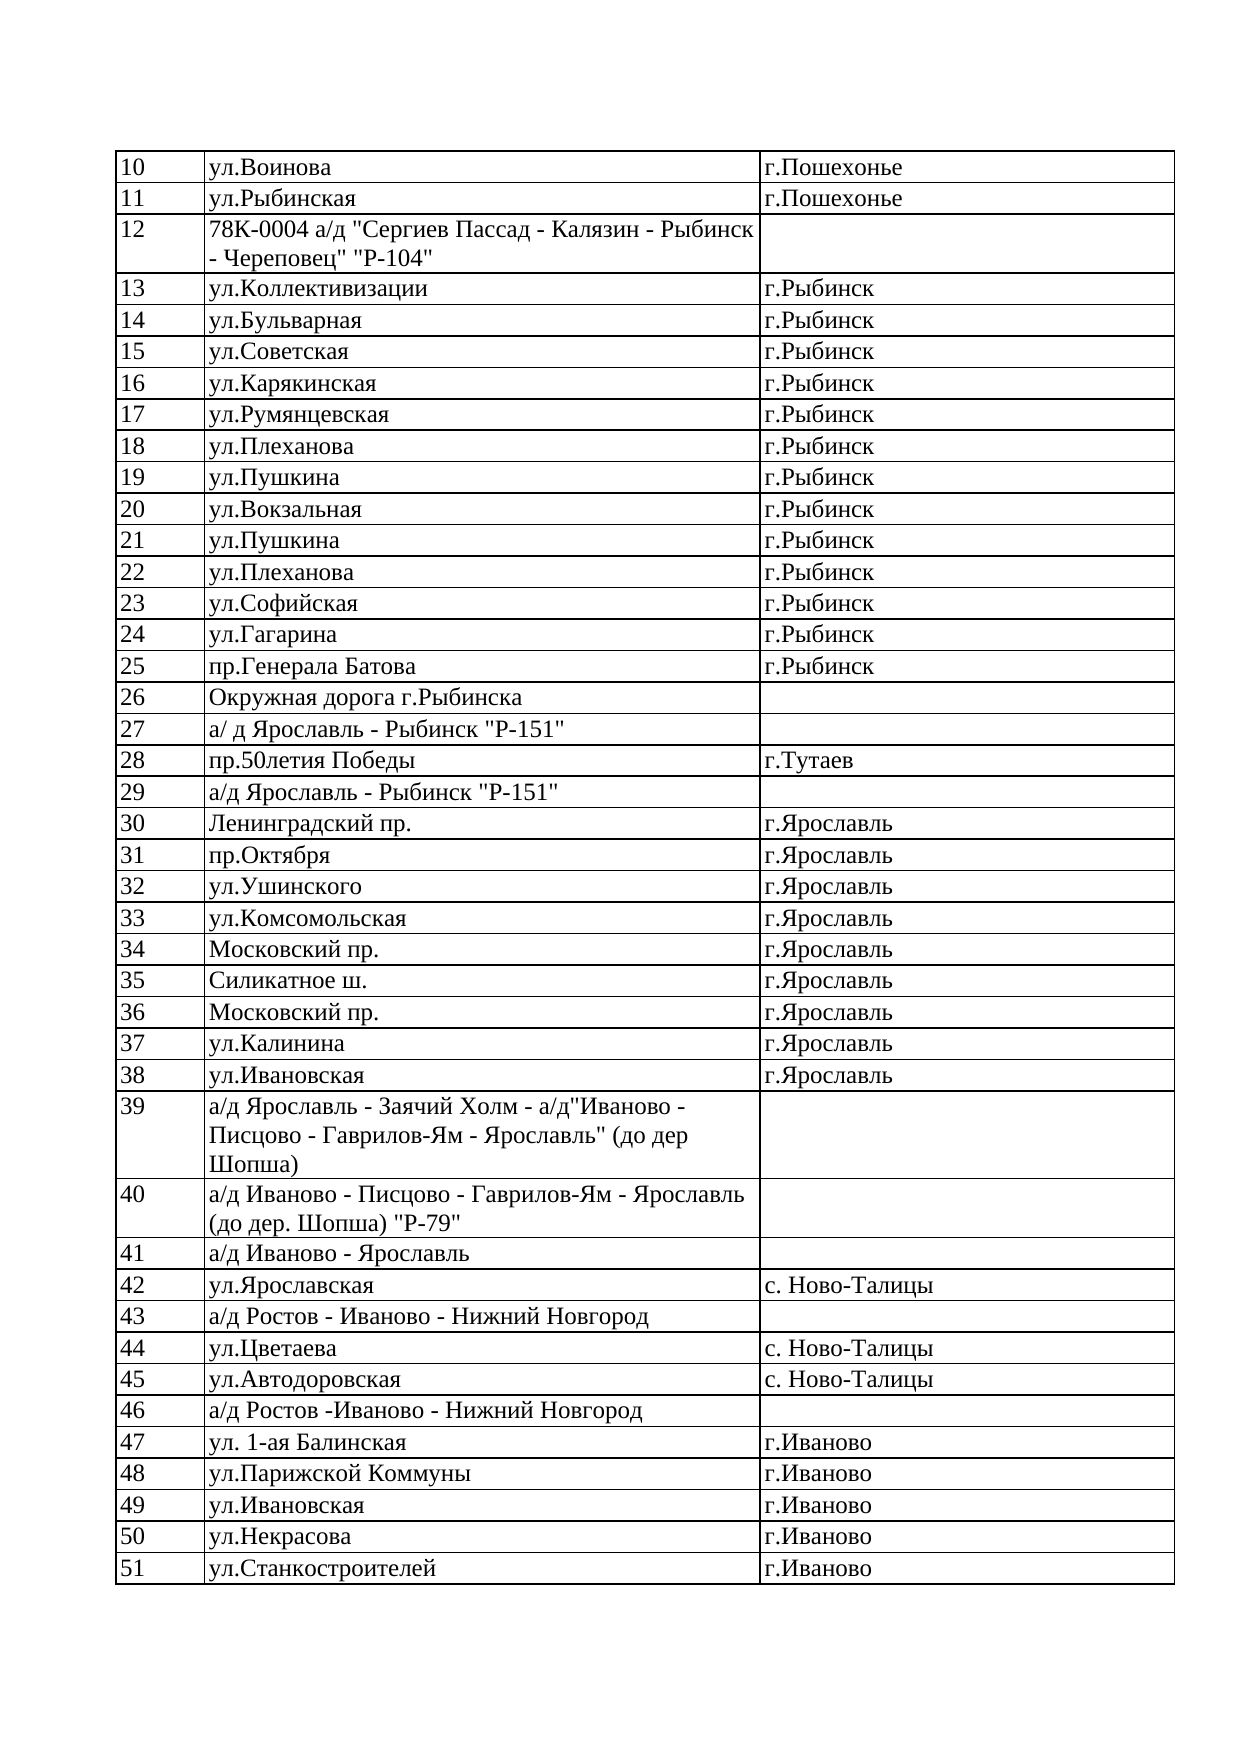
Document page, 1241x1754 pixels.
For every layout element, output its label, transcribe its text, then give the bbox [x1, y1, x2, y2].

table_cell 44 [117, 1333, 204, 1363]
table_cell 12 [117, 215, 204, 272]
table_cell ул.Воинова [205, 152, 759, 181]
table_cell г.Иваново [761, 1522, 1174, 1551]
table_cell г.Иваново [761, 1490, 1174, 1520]
table_cell 15 [117, 337, 204, 366]
table_cell ул.Станкостроителей [205, 1553, 759, 1583]
table_cell г.Рыбинск [761, 305, 1174, 335]
table_cell ул.Ярославская [205, 1270, 759, 1300]
table_cell 27 [117, 714, 204, 744]
table_cell г.Ярославль [761, 1060, 1174, 1090]
table_cell а/д Ростов -Иваново - Нижний Новгород [205, 1396, 759, 1426]
table_cell [761, 714, 1174, 744]
table_cell 21 [117, 525, 204, 555]
table_cell г.Рыбинск [761, 620, 1174, 649]
table_cell Московский пр. [205, 997, 759, 1027]
table_cell г.Рыбинск [761, 557, 1174, 587]
table_cell г.Рыбинск [761, 525, 1174, 555]
table_cell 17 [117, 400, 204, 429]
table_cell ул.Плеханова [205, 431, 759, 461]
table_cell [205, 215, 759, 272]
table_cell ул.Комсомольская [205, 903, 759, 933]
table_cell ул.Коллективизации [205, 274, 759, 303]
table_cell г.Пошехонье [761, 183, 1174, 213]
table_cell а/ д Ярославль - Рыбинск "Р-151" [205, 714, 759, 744]
table_cell г.Ярославль [761, 1029, 1174, 1058]
table_cell г.Ярославль [761, 903, 1174, 933]
table_cell ул.Калинина [205, 1029, 759, 1058]
table_cell с. Ново-Талицы [761, 1333, 1174, 1363]
table_cell [761, 777, 1174, 807]
table_cell ул.Парижской Коммуны [205, 1459, 759, 1488]
table_cell ул.Гагарина [205, 620, 759, 649]
table_cell 49 [117, 1490, 204, 1520]
table_cell ул.Пушкина [205, 462, 759, 492]
table_cell Ленинградский пр. [205, 808, 759, 838]
table_cell 26 [117, 683, 204, 712]
table_cell 13 [117, 274, 204, 303]
table_cell 51 [117, 1553, 204, 1583]
table_cell а/д Иваново - Ярославль [205, 1238, 759, 1268]
table_cell г.Рыбинск [761, 368, 1174, 398]
table_cell 29 [117, 777, 204, 807]
table_cell 10 [117, 152, 204, 181]
table_cell пр.Генерала Батова [205, 651, 759, 681]
table_cell 23 [117, 588, 204, 618]
table_cell г.Рыбинск [761, 588, 1174, 618]
table_cell г.Рыбинск [761, 274, 1174, 303]
table_cell 16 [117, 368, 204, 398]
table_cell г.Иваново [761, 1459, 1174, 1488]
table_cell г.Рыбинск [761, 400, 1174, 429]
table_cell [761, 1396, 1174, 1426]
table_cell г.Пошехонье [761, 152, 1174, 181]
table_cell г.Рыбинск [761, 462, 1174, 492]
table_cell 50 [117, 1522, 204, 1551]
table_cell ул.Автодоровская [205, 1364, 759, 1394]
table_cell г.Ярославль [761, 840, 1174, 870]
table_cell Силикатное ш. [205, 966, 759, 996]
table_cell [761, 1092, 1174, 1178]
table_cell 14 [117, 305, 204, 335]
table_cell ул.Некрасова [205, 1522, 759, 1551]
table_cell ул.Пушкина [205, 525, 759, 555]
table_cell 24 [117, 620, 204, 649]
table_cell а/д Ростов - Иваново - Нижний Новгород [205, 1301, 759, 1331]
table_cell ул.Румянцевская [205, 400, 759, 429]
table_cell г.Ярославль [761, 997, 1174, 1027]
table_cell 43 [117, 1301, 204, 1331]
table_cell г.Иваново [761, 1427, 1174, 1457]
table_cell г.Ярославль [761, 934, 1174, 964]
table_cell г.Рыбинск [761, 651, 1174, 681]
table_cell 36 [117, 997, 204, 1027]
table_cell ул.Цветаева [205, 1333, 759, 1363]
table_cell ул.Плеханова [205, 557, 759, 587]
table_cell 20 [117, 494, 204, 524]
table_cell а/д Ярославль - Заячий Холм - а/д"Иваново - Писцово - Гаврилов-Ям - Ярославль" (до дер Шопша) [205, 1092, 759, 1178]
table_cell г.Тутаев [761, 746, 1174, 775]
table_cell с. Ново-Талицы [761, 1364, 1174, 1394]
table_cell ул.Вокзальная [205, 494, 759, 524]
table_cell 32 [117, 871, 204, 901]
table_cell ул.Советская [205, 337, 759, 366]
table_cell 42 [117, 1270, 204, 1300]
table_cell 48 [117, 1459, 204, 1488]
table_cell [761, 683, 1174, 712]
table_cell с. Ново-Талицы [761, 1270, 1174, 1300]
table_cell ул.Карякинская [205, 368, 759, 398]
table_cell г.Ярославль [761, 871, 1174, 901]
table_cell 47 [117, 1427, 204, 1457]
table_cell 25 [117, 651, 204, 681]
table_cell ул.Рыбинская [205, 183, 759, 213]
table_cell [761, 1301, 1174, 1331]
table_cell г.Иваново [761, 1553, 1174, 1583]
table_cell г.Рыбинск [761, 337, 1174, 366]
table_cell г.Рыбинск [761, 494, 1174, 524]
table_cell а/д Иваново - Писцово - Гаврилов-Ям - Ярославль (до дер. Шопша) "Р-79" [205, 1179, 759, 1237]
table_cell ул. 1-ая Балинская [205, 1427, 759, 1457]
table_cell 30 [117, 808, 204, 838]
table_cell г.Рыбинск [761, 431, 1174, 461]
table_cell 40 [117, 1179, 204, 1237]
table_cell 34 [117, 934, 204, 964]
table_cell пр.Октября [205, 840, 759, 870]
table_cell [761, 1179, 1174, 1237]
table_cell ул.Ивановская [205, 1490, 759, 1520]
table_cell ул.Софийская [205, 588, 759, 618]
table_cell пр.50летия Победы [205, 746, 759, 775]
table_cell 31 [117, 840, 204, 870]
table_cell 37 [117, 1029, 204, 1058]
table_cell г.Ярославль [761, 808, 1174, 838]
table_cell а/д Ярославль - Рыбинск "Р-151" [205, 777, 759, 807]
table_cell 11 [117, 183, 204, 213]
table_cell 18 [117, 431, 204, 461]
table_cell г.Ярославль [761, 966, 1174, 996]
table_cell 19 [117, 462, 204, 492]
table_cell ул.Бульварная [205, 305, 759, 335]
table_cell 41 [117, 1238, 204, 1268]
table_cell Окружная дорога г.Рыбинска [205, 683, 759, 712]
table_cell 38 [117, 1060, 204, 1090]
table_cell 22 [117, 557, 204, 587]
table_cell 39 [117, 1092, 204, 1178]
table_cell [761, 215, 1174, 272]
table_cell 35 [117, 966, 204, 996]
table_cell ул.Ушинского [205, 871, 759, 901]
table_cell 28 [117, 746, 204, 775]
table_cell 33 [117, 903, 204, 933]
table_cell ул.Ивановская [205, 1060, 759, 1090]
table_cell Московский пр. [205, 934, 759, 964]
table_cell 45 [117, 1364, 204, 1394]
table_cell [761, 1238, 1174, 1268]
table_cell 46 [117, 1396, 204, 1426]
